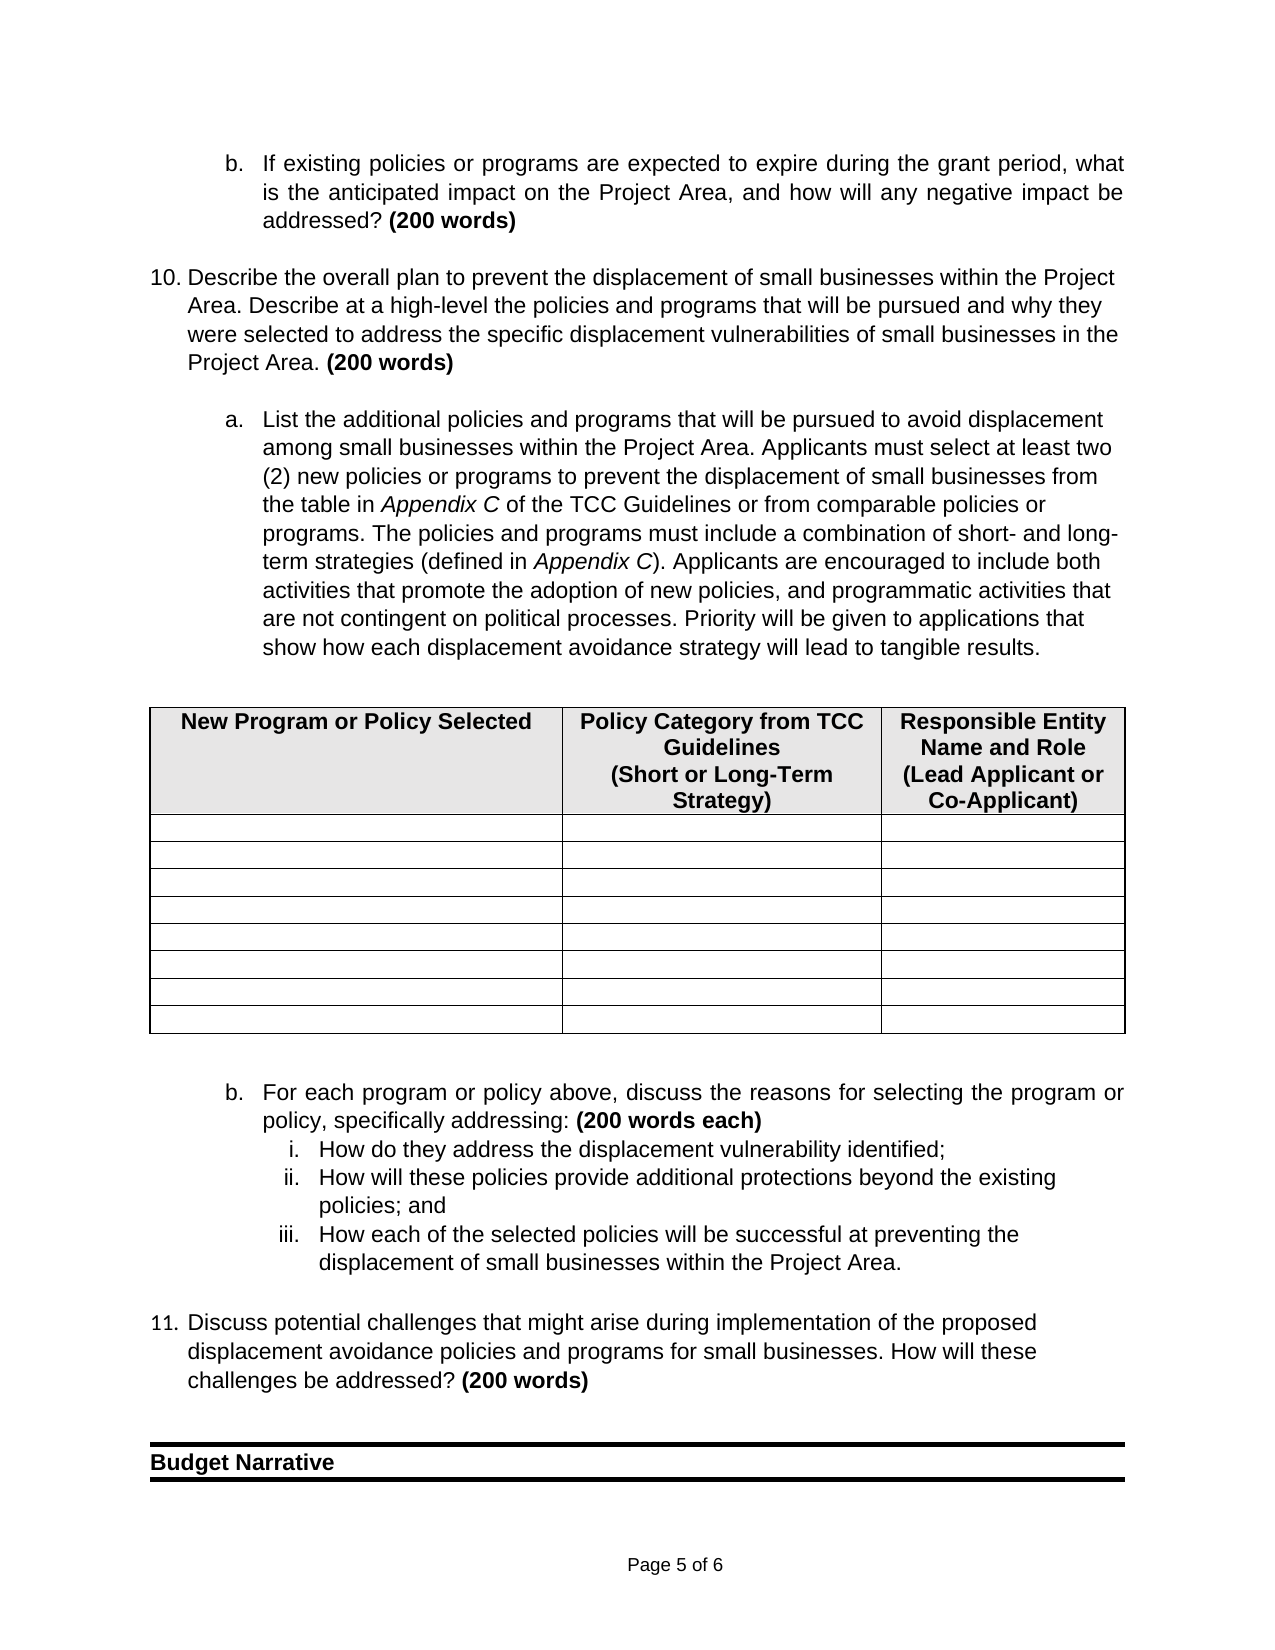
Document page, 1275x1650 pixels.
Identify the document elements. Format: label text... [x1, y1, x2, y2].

table_cell [151, 951, 562, 978]
table_cell [151, 1006, 562, 1033]
list If existing policies or programs are expected to expire during the grant period, what is the anticipated impact on the Project Area, and how will any negative impact be addressed? (200 words) [225, 150, 1125, 233]
table_cell [151, 869, 562, 896]
list List the additional policies and programs that will be pursued to avoid displacement among small businesses within the Project Area. Applicants must select at least two (2) new policies or programs to prevent the displacement of small businesses from the table in Appendix C of the TCC Guidelines or from comparable policies or programs. The policies and programs must include a combination of short- and long-term strategies (defined in Appendix C). Applicants are encouraged to include both activities that promote the adoption of new policies, and programmatic activities that are not contingent on political processes. Priority will be given to applications that show how each displacement avoidance strategy will lead to tangible results. [225, 406, 1125, 660]
table_header Policy Category from TCC Guidelines (Short or Long-Term Strategy) [563, 708, 881, 813]
table_cell [151, 815, 562, 841]
table_cell [882, 897, 1124, 923]
table_cell [563, 815, 881, 841]
table_cell [563, 979, 881, 1005]
table_cell [882, 842, 1124, 868]
list For each program or policy above, discuss the reasons for selecting the program or policy, specifically addressing: (200 words each) [225, 1079, 1125, 1133]
table_cell [563, 869, 881, 896]
table_cell [151, 897, 562, 923]
list Discuss potential challenges that might arise during implementation of the proposed displacement avoidance policies and programs for small businesses. How will these challenges be addressed? (200 words) [150, 1308, 1125, 1423]
table_cell [563, 842, 881, 868]
table_header New Program or Policy Selected [151, 708, 562, 813]
table_cell [563, 924, 881, 950]
table_cell [882, 951, 1124, 978]
table_cell [151, 924, 562, 950]
table_cell [882, 869, 1124, 896]
list How will these policies provide additional protections beyond the existing policies; and [300, 1164, 1125, 1219]
table_cell [151, 842, 562, 868]
table_header Responsible Entity Name and Role (Lead Applicant or Co-Applicant) [882, 708, 1124, 813]
table_cell [563, 1006, 881, 1033]
table_cell [563, 951, 881, 978]
table_cell [882, 924, 1124, 950]
table_cell [563, 897, 881, 923]
table_cell [151, 979, 562, 1005]
table_cell [882, 979, 1124, 1005]
table_cell [882, 815, 1124, 841]
list How do they address the displacement vulnerability identified; [300, 1136, 1125, 1162]
list How each of the selected policies will be successful at preventing the displacement of small businesses within the Project Area. [300, 1221, 1125, 1306]
subtitle Budget Narrative [150, 1447, 1125, 1477]
list Describe the overall plan to prevent the displacement of small businesses within the Project Area. Describe at a high-level the policies and programs that will be pursued and why they were selected to address the specific displacement vulnerabilities of small businesses in the Project Area. (200 words) [150, 264, 1125, 375]
table_cell [882, 1006, 1124, 1033]
